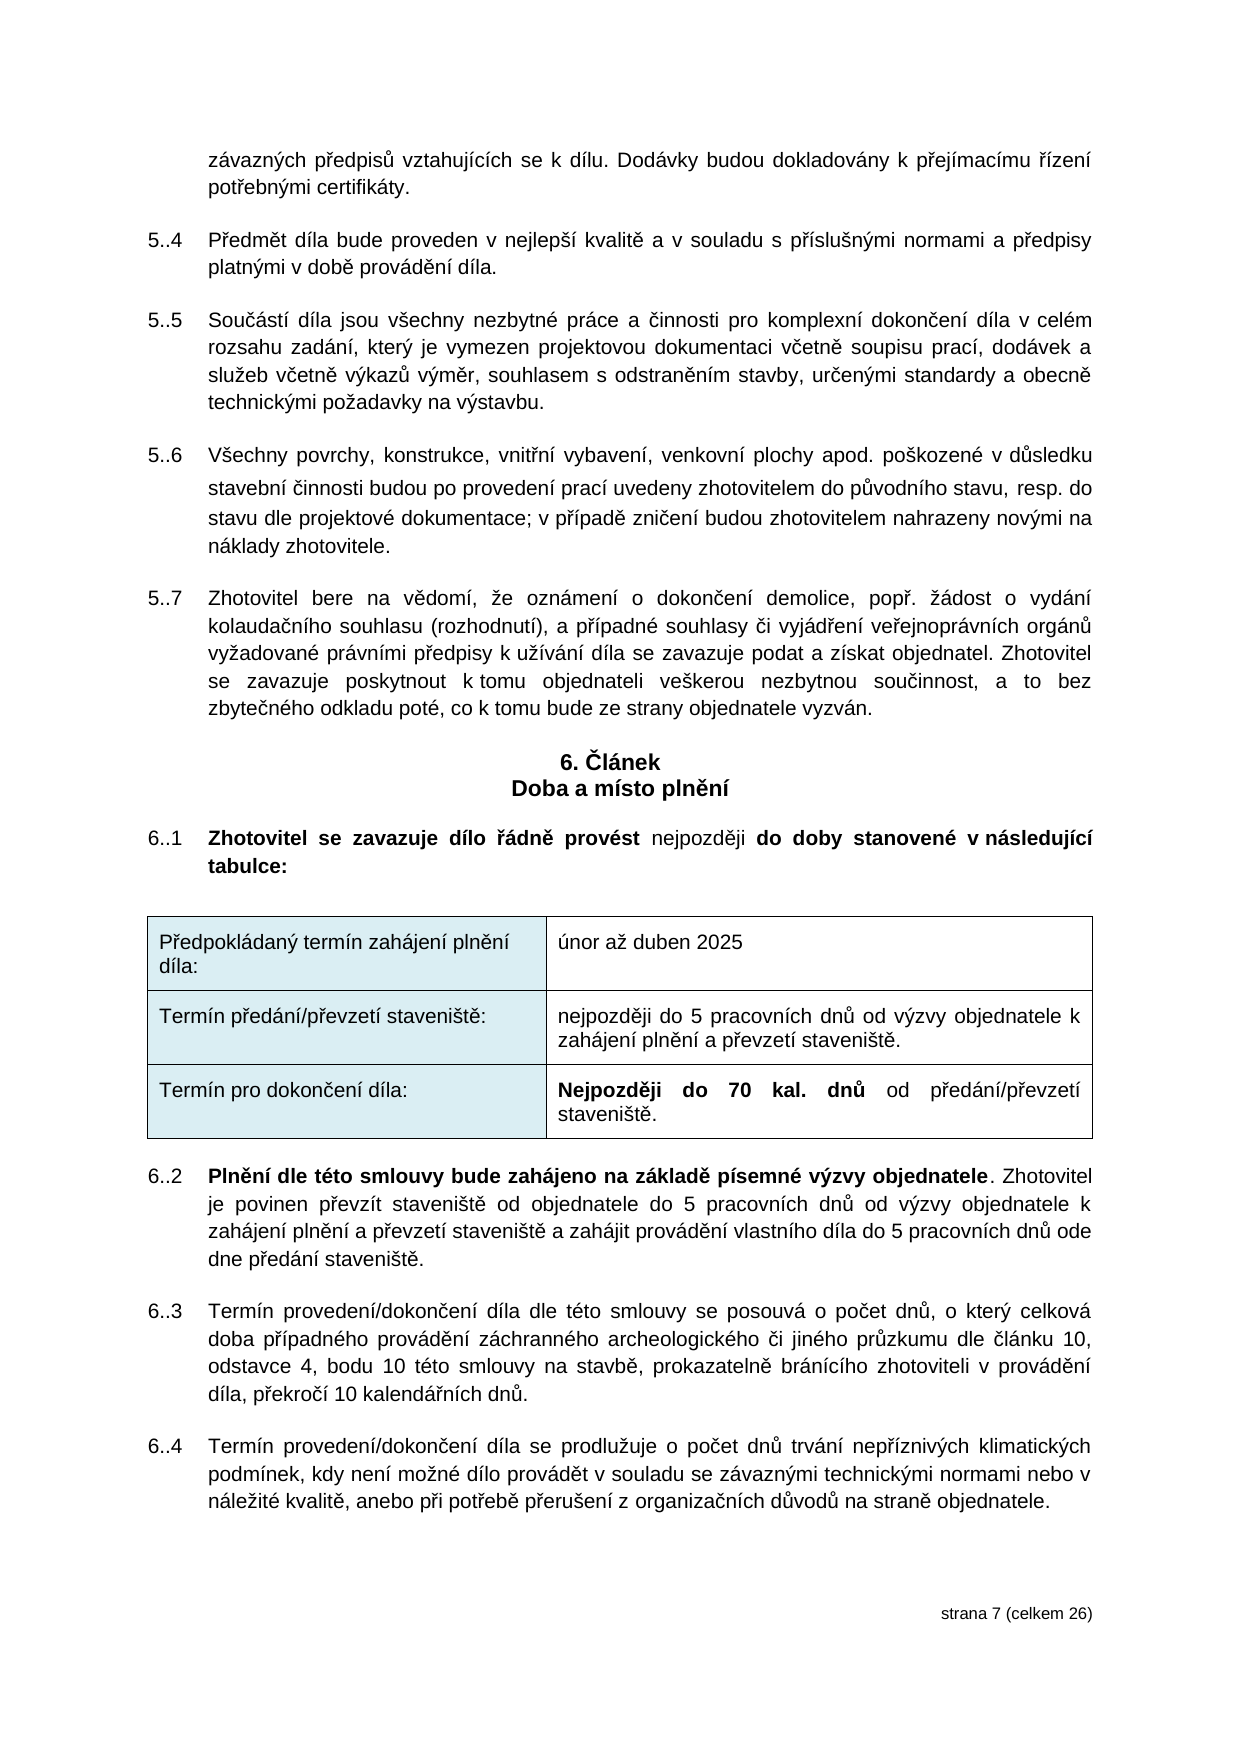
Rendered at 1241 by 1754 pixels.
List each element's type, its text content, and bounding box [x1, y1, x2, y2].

subtitle Všechny povrchy, konstrukce, vnitřní vybavení, venkovní plochy apod. poškozené v důsledku stavební činnosti budou po provedení prací uvedeny zhotovitelem do původního stavu, resp. do stavu dle projektové dokumentace; v případě zničení budou zhotovitelem nahrazeny novými na náklady zhotovitele. [148, 443, 1092, 557]
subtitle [148, 148, 1092, 199]
subtitle Součástí díla jsou všechny nezbytné práce a činnosti pro komplexní dokončení díla v celém rozsahu zadání, který je vymezen projektovou dokumentaci včetně soupisu prací, dodávek a služeb včetně výkazů výměr, souhlasem s odstraněním stavby, určenými standardy a obecně technickými požadavky na výstavbu. [148, 308, 1092, 414]
table_header Předpokládaný termín zahájení plnění díla: [148, 917, 546, 990]
subtitle Předmět díla bude proveden v nejlepší kvalitě a v souladu s příslušnými normami a předpisy platnými v době provádění díla. [148, 228, 1092, 279]
table_cell Nejpozději do 70 kal. dnů od předání/převzetí staveniště. [547, 1065, 1092, 1138]
subtitle Termín provedení/dokončení díla dle této smlouvy se posouvá o počet dnů, o který celková doba případného provádění záchranného archeologického či jiného průzkumu dle článku 10, odstavce 4, bodu 10 této smlouvy na stavbě, prokazatelně bránícího zhotoviteli v provádění díla, překročí 10 kalendářních dnů. [148, 1299, 1092, 1406]
subtitle Plnění dle této smlouvy bude zahájeno na základě písemné výzvy objednatele. Zhotovitel je povinen převzít staveniště od objednatele do 5 pracovních dnů od výzvy objednatele k zahájení plnění a převzetí staveniště a zahájit provádění vlastního díla do 5 pracovních dnů ode dne předání staveniště. [148, 1164, 1092, 1271]
table_cell Termín pro dokončení díla: [148, 1065, 546, 1138]
table_cell Termín předání/převzetí staveniště: [148, 991, 546, 1064]
subtitle Doba a místo plnění [148, 775, 1092, 801]
table_cell nejpozději do 5 pracovních dnů od výzvy objednatele k zahájení plnění a převzetí staveniště. [547, 991, 1092, 1064]
subtitle Zhotovitel bere na vědomí, že oznámení o dokončení demolice, popř. žádost o vydání kolaudačního souhlasu (rozhodnutí), a případné souhlasy či vyjádření veřejnoprávních orgánů vyžadované právními předpisy k užívání díla se zavazuje podat a získat objednatel. Zhotovitel se zavazuje poskytnout k tomu objednateli veškerou nezbytnou součinnost, a to bez zbytečného odkladu poté, co k tomu bude ze strany objednatele vyzván. [148, 586, 1092, 720]
table_header únor až duben 2025 [547, 917, 1092, 990]
subtitle Zhotovitel se zavazuje dílo řádně provést nejpozději do doby stanovené v následující tabulce: [148, 826, 1092, 878]
subtitle Termín provedení/dokončení díla se prodlužuje o počet dnů trvání nepříznivých klimatických podmínek, kdy není možné dílo provádět v souladu se závaznými technickými normami nebo v náležité kvalitě, anebo při potřebě přerušení z organizačních důvodů na straně objednatele. [148, 1434, 1092, 1513]
